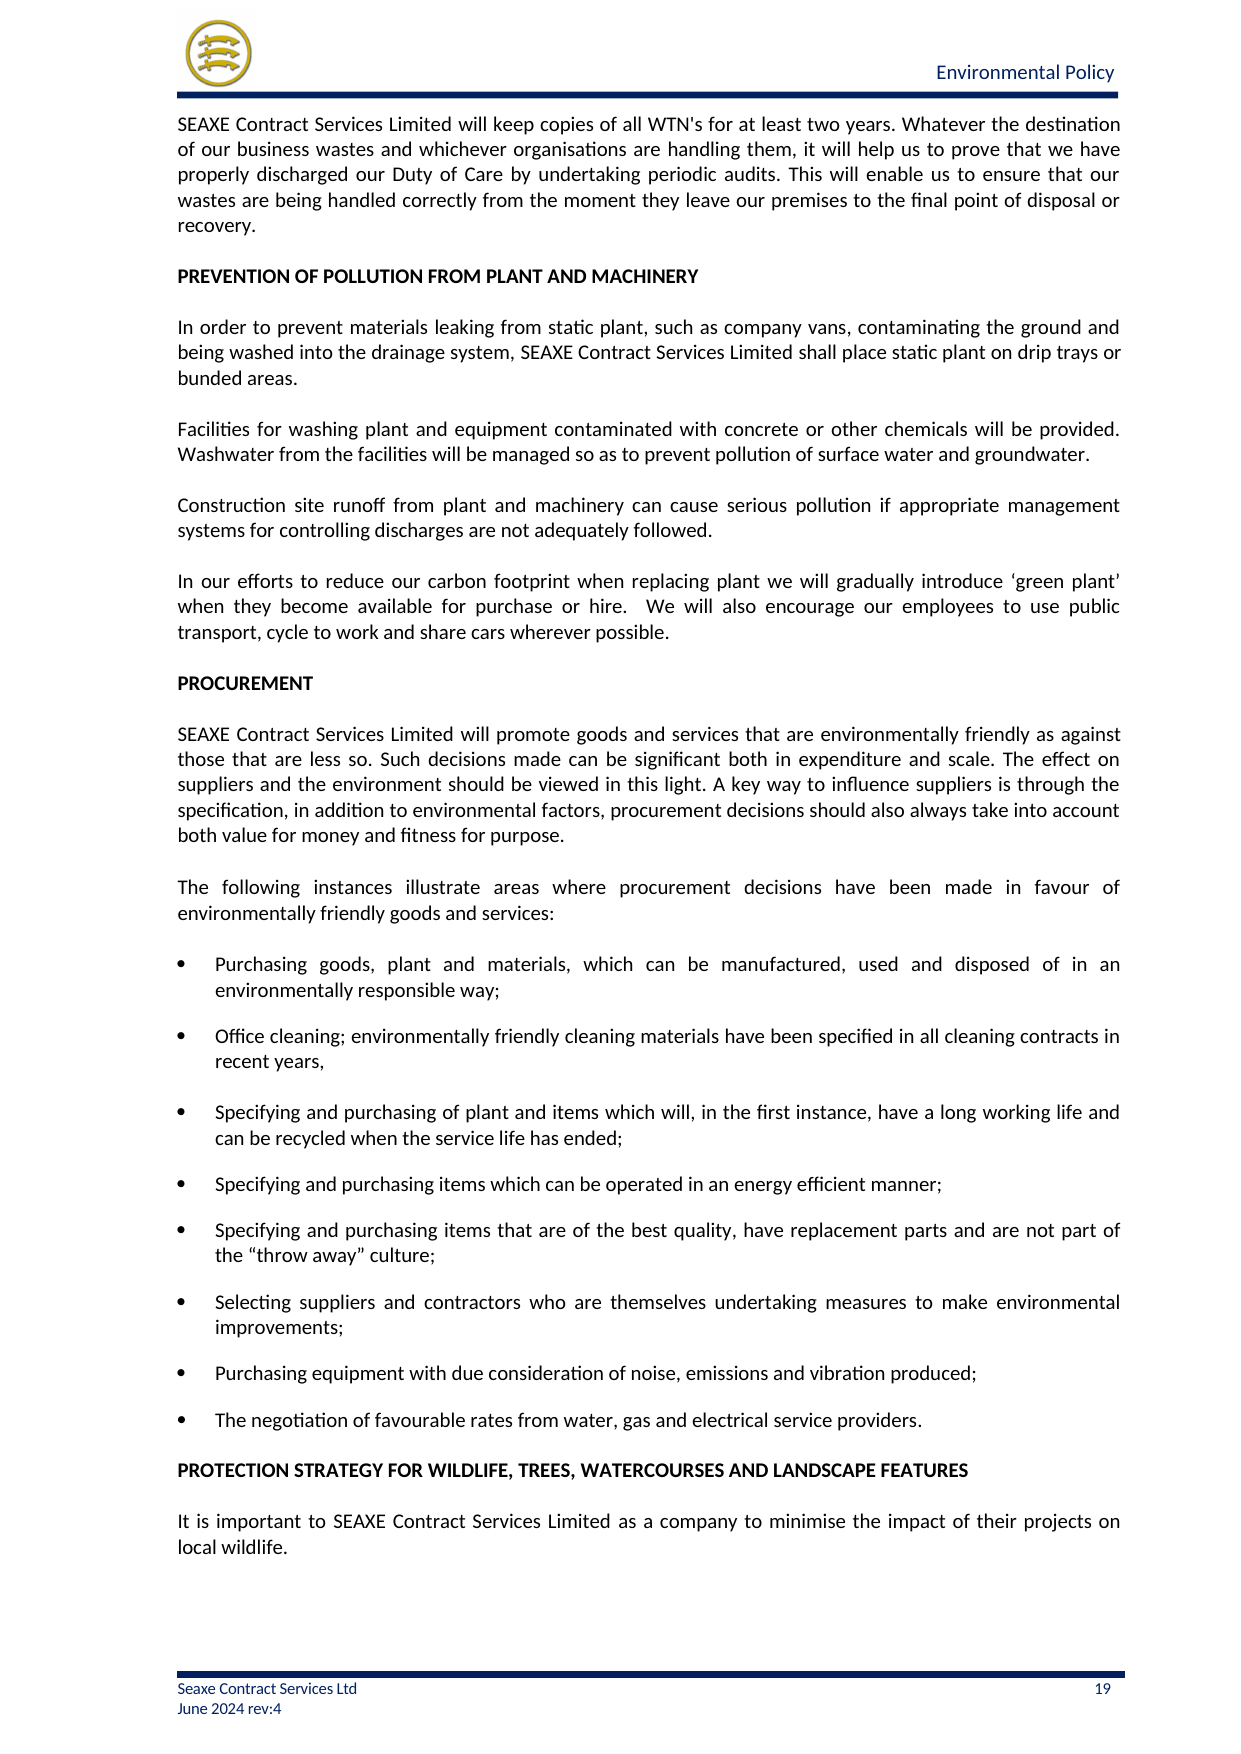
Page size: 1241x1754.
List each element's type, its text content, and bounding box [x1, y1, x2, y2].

subtitle PREVENTION OF POLLUTION FROM PLANT AND MACHINERY [177, 263, 1122, 289]
text SEAXE Contract Services Limited will keep copies of all WTN's for at least two years. Whatever the destination of our business wastes and whichever organisations are handling them, it will help us to prove that we have properly discharged our Duty of Care by undertaking periodic audits. This will enable us to ensure that our wastes are being handled correctly from the moment they leave our premises to the final point of disposal or recovery. [177, 111, 1122, 238]
list Selecting suppliers and contractors who are themselves undertaking measures to make environmental improvements; [177, 1289, 1122, 1340]
text It is important to SEAXE Contract Services Limited as a company to minimise the impact of their projects on local wildlife. [177, 1508, 1122, 1559]
text The following instances illustrate areas where procurement decisions have been made in favour of environmentally friendly goods and services: [177, 874, 1122, 925]
list Purchasing goods, plant and materials, which can be manufactured, used and disposed of in an environmentally responsible way; [177, 951, 1122, 1002]
text In our efforts to reduce our carbon footprint when replacing plant we will gradually introduce ‘green plant’ when they become available for purchase or hire. We will also encourage our employees to use public transport, cycle to work and share cars wherever possible. [177, 568, 1122, 644]
list Purchasing equipment with due consideration of noise, emissions and vibration produced; [177, 1361, 1122, 1386]
subtitle PROTECTION STRATEGY FOR WILDLIFE, TREES, WATERCOURSES AND LANDSCAPE FEATURES [177, 1458, 1122, 1483]
list Specifying and purchasing items which can be operated in an energy efficient manner; [177, 1171, 1122, 1196]
subtitle PROCUREMENT [177, 670, 1122, 695]
list Specifying and purchasing of plant and items which will, in the first instance, have a long working life and can be recycled when the service life has ended; [177, 1099, 1122, 1150]
text In order to prevent materials leaking from static plant, such as company vans, contaminating the ground and being washed into the drainage system, SEAXE Contract Services Limited shall place static plant on drip trays or bunded areas. [177, 314, 1122, 390]
list Office cleaning; environmentally friendly cleaning materials have been specified in all cleaning contracts in recent years, [177, 1023, 1122, 1074]
picture [177, 10, 257, 91]
list The negotiation of favourable rates from water, gas and electrical service providers. [178, 1407, 1122, 1432]
text Facilities for washing plant and equipment contaminated with concrete or other chemicals will be provided. Washwater from the facilities will be managed so as to prevent pollution of surface water and groundwater. [177, 416, 1122, 467]
text SEAXE Contract Services Limited will promote goods and services that are environmentally friendly as against those that are less so. Such decisions made can be significant both in expenditure and scale. The effect on suppliers and the environment should be viewed in this light. A key way to influence suppliers is through the specification, in addition to environmental factors, procurement decisions should also always take into account both value for money and fitness for purpose. [177, 721, 1122, 848]
list Specifying and purchasing items that are of the best quality, have replacement parts and are not part of the “throw away” culture; [177, 1217, 1122, 1268]
text Construction site runoff from plant and machinery can cause serious pollution if appropriate management systems for controlling discharges are not adequately followed. [177, 492, 1122, 543]
